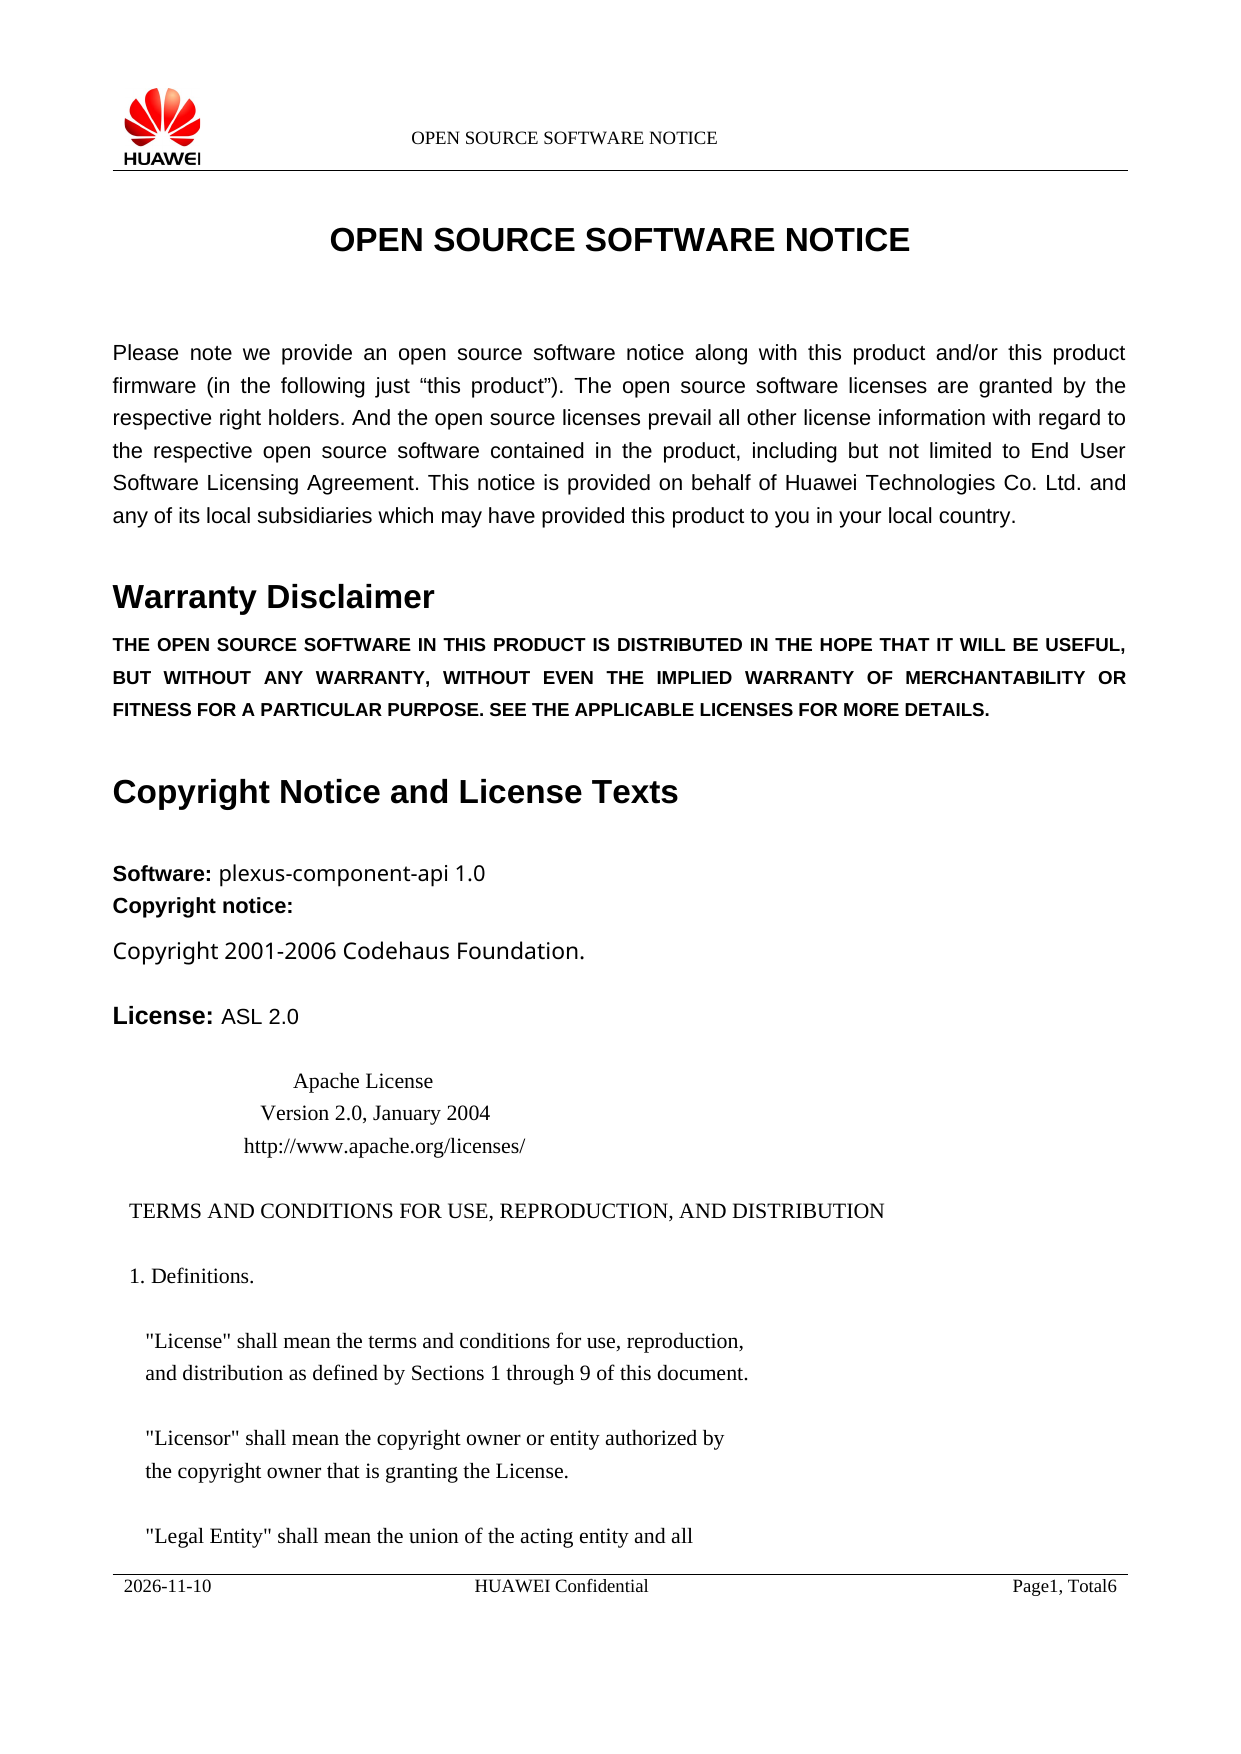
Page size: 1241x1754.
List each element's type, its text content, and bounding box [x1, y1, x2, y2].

text Please note we provide an open source software notice along with this product and/or this product firmware (in the following just “this product”). The open source software licenses are granted by the respective right holders. And the open source licenses prevail all other license information with regard to the respective open source software contained in the product, including but not limited to End User Software Licensing Agreement. This notice is provided on behalf of Huawei Technologies Co. Ltd. and any of its local subsidiaries which may have provided this product to you in your local country. [112, 336, 1128, 531]
text Warranty Disclaimer [112, 564, 1128, 629]
text Copyright 2001-2006 Codehaus Foundation. [112, 934, 1128, 999]
text Copyright notice: [112, 889, 1128, 921]
title Software: plexus-component-api 1.0 [112, 856, 1128, 889]
text Copyright Notice and License Texts [112, 759, 1128, 824]
picture [124, 88, 201, 165]
text OPEN SOURCE SOFTWARE NOTICE [112, 206, 1128, 271]
text The open source software in this product is distributed in the hope that it will be useful, but WITHOUT ANY WARRANTY, without even the implied warranty of MERCHANTABILITY or FITNESS FOR A PARTICULAR PURPOSE. See the applicable licenses for more details. [112, 629, 1128, 726]
text License: ASL 2.0 [112, 999, 1128, 1031]
